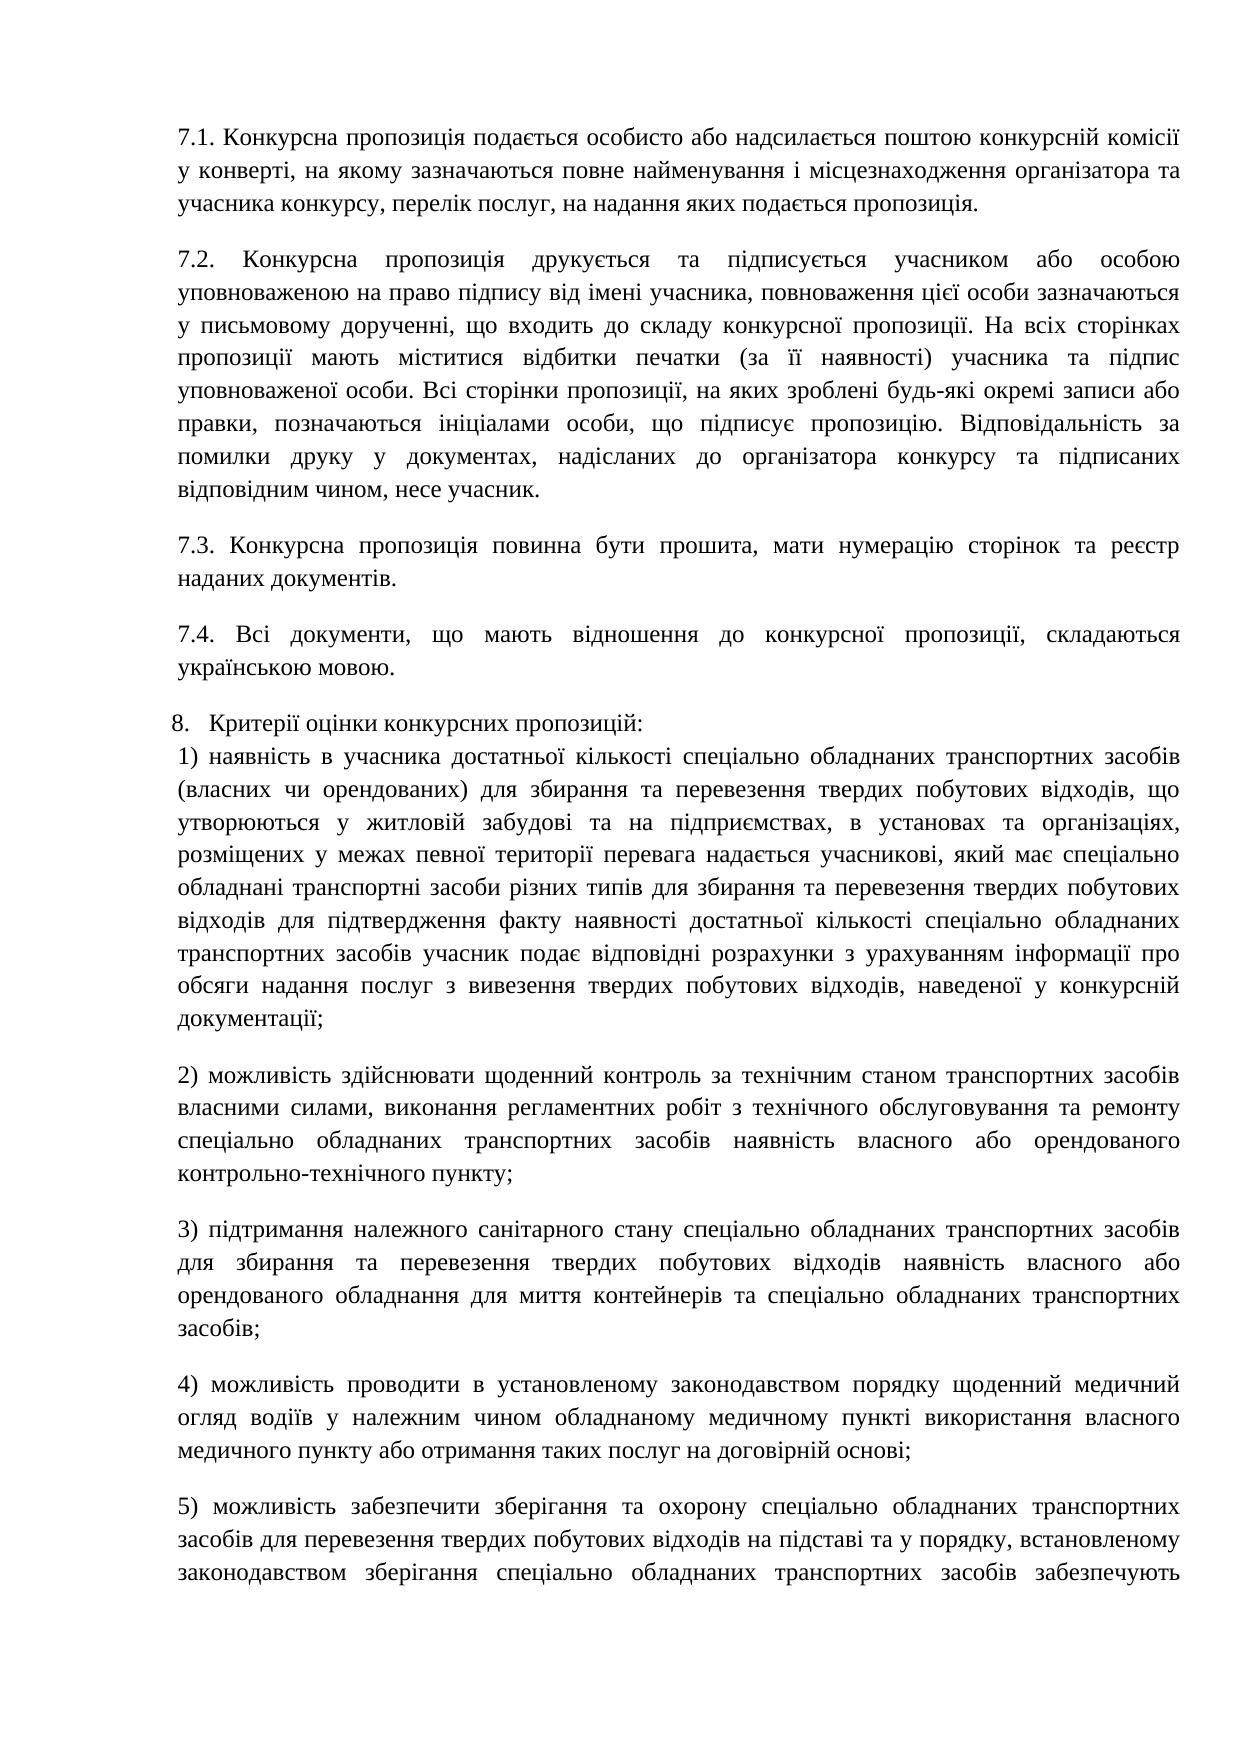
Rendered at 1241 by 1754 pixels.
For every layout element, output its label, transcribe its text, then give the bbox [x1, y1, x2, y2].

text 1) наявність в учасника достатньої кількості спеціально обладнаних транспортних засобів (власних чи орендованих) для збирання та перевезення твердих побутових відходів, що утворюються у житловій забудові та на підприємствах, в установах та організаціях, розміщених у межах певної території перевага надається учасникові, який має спеціально обладнані транспортні засоби різних типів для збирання та перевезення твердих побутових відходів для підтвердження факту наявності достатньої кількості спеціально обладнаних транспортних засобів учасник подає відповідні розрахунки з урахуванням інформації про обсяги надання послуг з вивезення твердих побутових відходів, наведеної у конкурсній документації; [177, 737, 1181, 1032]
text 7.2. Конкурсна пропозиція друкується та підписується учасником або особою уповноваженою на право підпису від імені учасника, повноваження цієї особи зазначаються у письмовому дорученні, що входить до складу конкурсної пропозиції. На всіх сторінках пропозиції мають міститися відбитки печатки (за її наявності) учасника та підпис уповноваженої особи. Всі сторінки пропозиції, на яких зроблені будь-які окремі записи або правки, позначаються ініціалами особи, що підписує пропозицію. Відповідальність за помилки друку у документах, надісланих до організатора конкурсу та підписаних відповідним чином, несе учасник. [177, 240, 1181, 502]
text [177, 1487, 1181, 1585]
text 7.1. Конкурсна пропозиція подається особисто або надсилається поштою конкурсній комісії у конверті, на якому зазначаються повне найменування і місцезнаходження організатора та учасника конкурсу, перелік послуг, на надання яких подається пропозиція. [177, 118, 1181, 217]
text 2) можливість здійснювати щоденний контроль за технічним станом транспортних засобів власними силами, виконання регламентних робіт з технічного обслуговування та ремонту спеціально обладнаних транспортних засобів наявність власного або орендованого контрольно-технічного пункту; [177, 1056, 1181, 1187]
text 3) підтримання належного санітарного стану спеціально обладнаних транспортних засобів для збирання та перевезення твердих побутових відходів наявність власного або орендованого обладнання для миття контейнерів та спеціально обладнаних транспортних засобів; [177, 1210, 1181, 1342]
text 7.3. Конкурсна пропозиція повинна бути прошита, мати нумерацію сторінок та реєстр наданих документів. [177, 526, 1181, 592]
list Критерії оцінки конкурсних пропозицій: [171, 704, 1181, 737]
text 4) можливість проводити в установленому законодавством порядку щоденний медичний огляд водіїв у належним чином обладнаному медичному пункті використання власного медичного пункту або отримання таких послуг на договірній основі; [177, 1365, 1181, 1463]
text 7.4. Всі документи, що мають відношення до конкурсної пропозиції, складаються українською мовою. [177, 615, 1181, 681]
